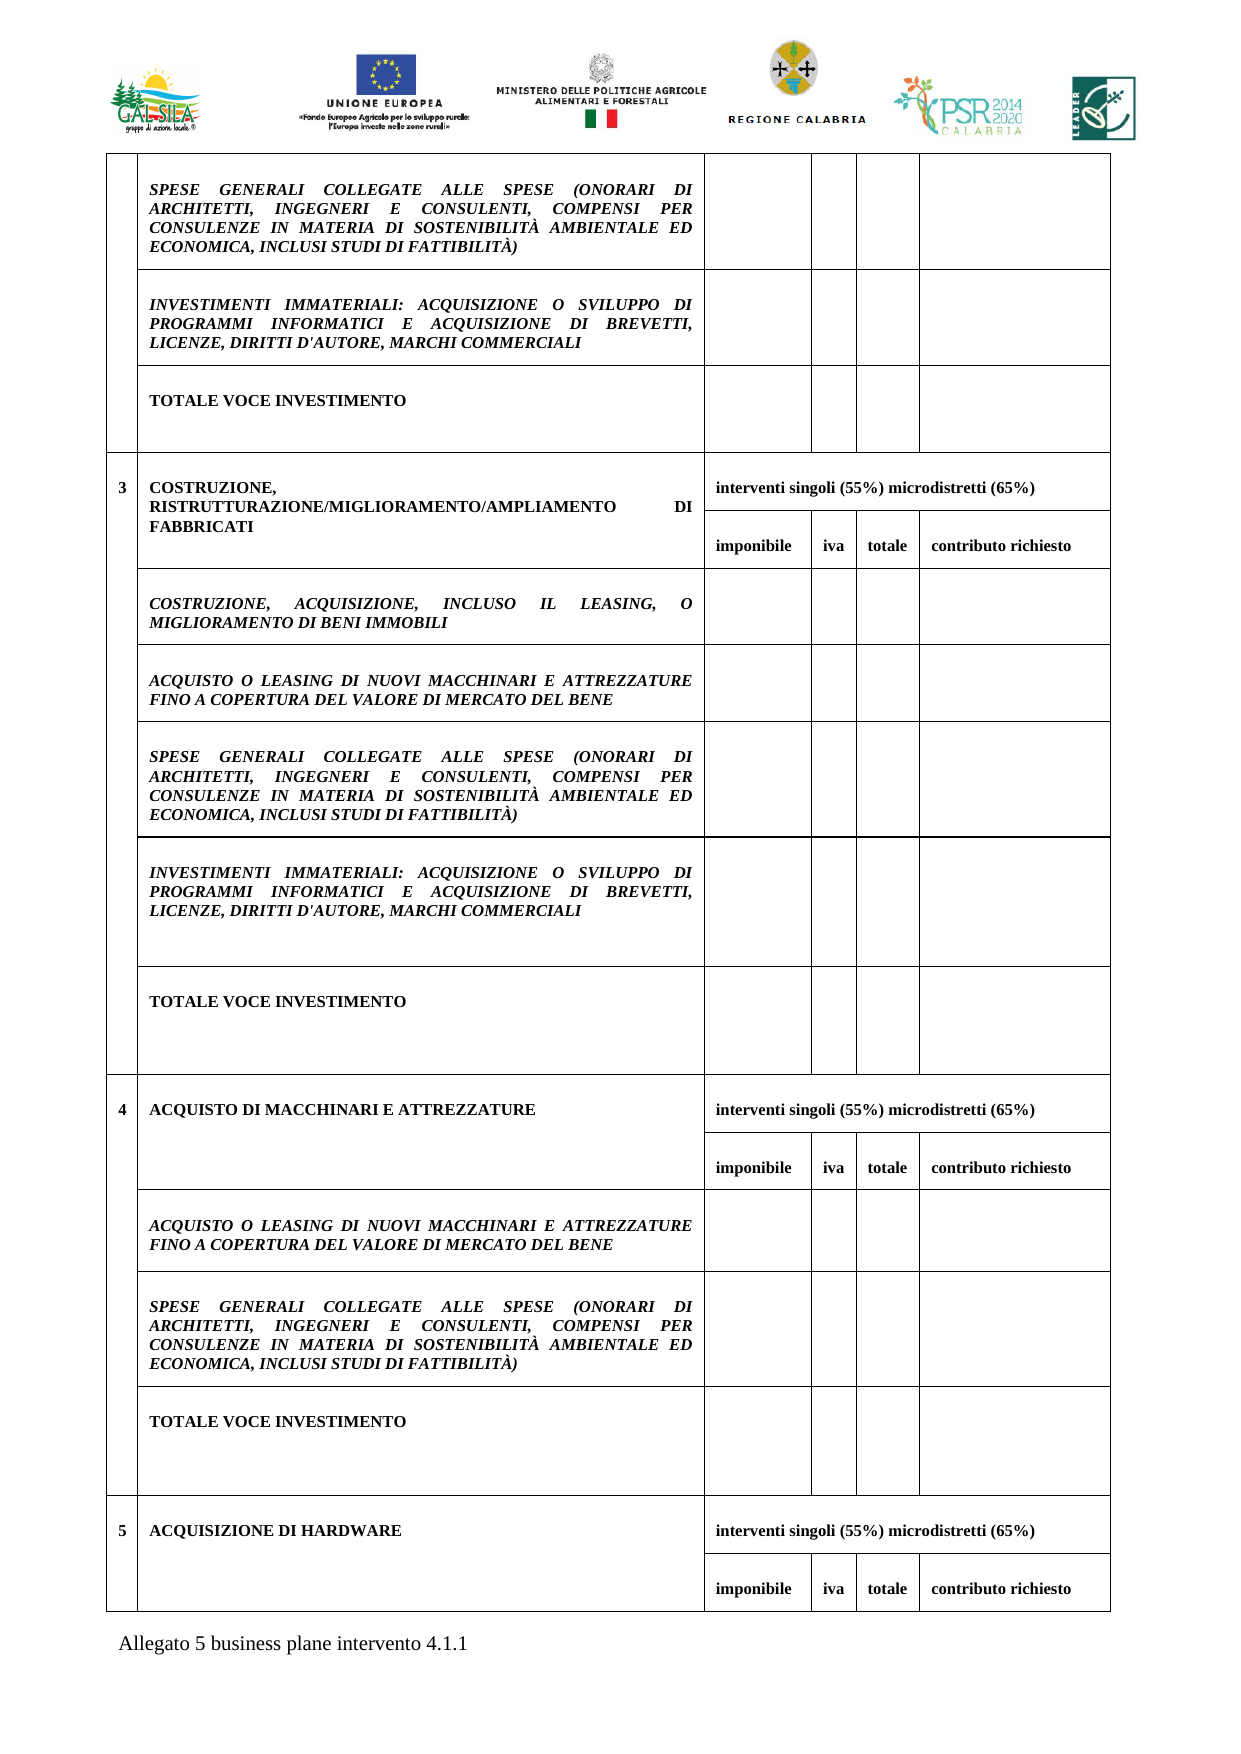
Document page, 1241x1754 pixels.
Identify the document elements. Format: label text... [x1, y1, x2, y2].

table_cell [812, 569, 856, 644]
table_cell [812, 154, 856, 268]
table_cell [705, 722, 811, 836]
table_cell interventi singoli (55%) microdistretti (65%) [705, 453, 1110, 510]
table_cell INVESTIMENTI IMMATERIALI: ACQUISIZIONE O SVILUPPO DI PROGRAMMI INFORMATICI E ACQUISIZIONE DI BREVETTI, LICENZE, DIRITTI D'AUTORE, MARCHI COMMERCIALI [138, 838, 704, 966]
table_cell interventi singoli (55%) microdistretti (65%) [705, 1496, 1110, 1553]
table_cell [812, 270, 856, 364]
table_cell [812, 366, 856, 452]
table_cell [705, 366, 811, 452]
table_cell imponibile [705, 1133, 811, 1189]
picture [1061, 57, 1146, 154]
table_cell [920, 154, 1110, 268]
table_cell contributo richiesto [920, 1133, 1110, 1189]
table_cell [857, 1387, 919, 1495]
table_cell [812, 722, 856, 836]
table_cell [920, 1190, 1110, 1271]
table_cell ACQUISIZIONE DI HARDWARE [138, 1496, 704, 1611]
table_cell [705, 645, 811, 721]
table_cell interventi singoli (55%) microdistretti (65%) [705, 1075, 1110, 1132]
table_cell [857, 154, 919, 268]
table_cell ACQUISTO O LEASING DI NUOVI MACCHINARI E ATTREZZATURE FINO A COPERTURA DEL VALORE DI MERCATO DEL BENE [138, 1190, 704, 1271]
table_cell 5 [107, 1496, 137, 1611]
table_cell [705, 270, 811, 364]
table_cell [920, 270, 1110, 364]
table_cell imponibile [705, 1554, 811, 1611]
table_cell contributo richiesto [920, 1554, 1110, 1611]
table_cell iva [812, 1554, 856, 1611]
table_cell [705, 1190, 811, 1271]
table_cell ACQUISTO O LEASING DI NUOVI MACCHINARI E ATTREZZATURE FINO A COPERTURA DEL VALORE DI MERCATO DEL BENE [138, 645, 704, 721]
table_cell COSTRUZIONE, ACQUISIZIONE, INCLUSO IL LEASING, O MIGLIORAMENTO DI BENI IMMOBILI [138, 569, 704, 644]
table_cell [812, 645, 856, 721]
table_cell iva [812, 511, 856, 567]
table_cell [857, 1190, 919, 1271]
table_cell ACQUISTO DI MACCHINARI E ATTREZZATURE [138, 1075, 704, 1189]
table_cell imponibile [705, 511, 811, 567]
table_cell [920, 645, 1110, 721]
table_cell [920, 1272, 1110, 1386]
table_cell [857, 1272, 919, 1386]
table_cell [857, 270, 919, 364]
table_cell COSTRUZIONE, RISTRUTTURAZIONE/MIGLIORAMENTO/AMPLIAMENTO DI FABBRICATI [138, 453, 704, 567]
table_cell iva [812, 1133, 856, 1189]
table_cell [920, 967, 1110, 1074]
table_cell [857, 366, 919, 452]
table_cell TOTALE VOCE INVESTIMENTO [138, 366, 704, 452]
table_cell [812, 1387, 856, 1495]
table_cell [705, 1272, 811, 1386]
table_cell [857, 569, 919, 644]
table_cell [705, 838, 811, 966]
table_cell contributo richiesto [920, 511, 1110, 567]
table_cell [705, 967, 811, 1074]
table_cell [920, 722, 1110, 836]
table_cell [857, 838, 919, 966]
table_cell [705, 154, 811, 268]
table_cell [857, 967, 919, 1074]
table_cell [705, 569, 811, 644]
table_cell 3 [107, 453, 137, 1074]
table_cell TOTALE VOCE INVESTIMENTO [138, 967, 704, 1074]
table_cell [705, 1387, 811, 1495]
table_cell TOTALE VOCE INVESTIMENTO [138, 1387, 704, 1495]
table_cell totale [857, 511, 919, 567]
table_cell [857, 645, 919, 721]
table_cell [812, 1190, 856, 1271]
table_cell [920, 569, 1110, 644]
table_cell [920, 1387, 1110, 1495]
table_cell [812, 1272, 856, 1386]
table_cell [812, 838, 856, 966]
table_cell [920, 838, 1110, 966]
table_cell totale [857, 1133, 919, 1189]
table_cell INVESTIMENTI IMMATERIALI: ACQUISIZIONE O SVILUPPO DI PROGRAMMI INFORMATICI E ACQUISIZIONE DI BREVETTI, LICENZE, DIRITTI D'AUTORE, MARCHI COMMERCIALI [138, 270, 704, 364]
table_cell [920, 366, 1110, 452]
table_cell [812, 967, 856, 1074]
table_cell totale [857, 1554, 919, 1611]
table_cell 4 [107, 1075, 137, 1495]
table_cell [857, 722, 919, 836]
